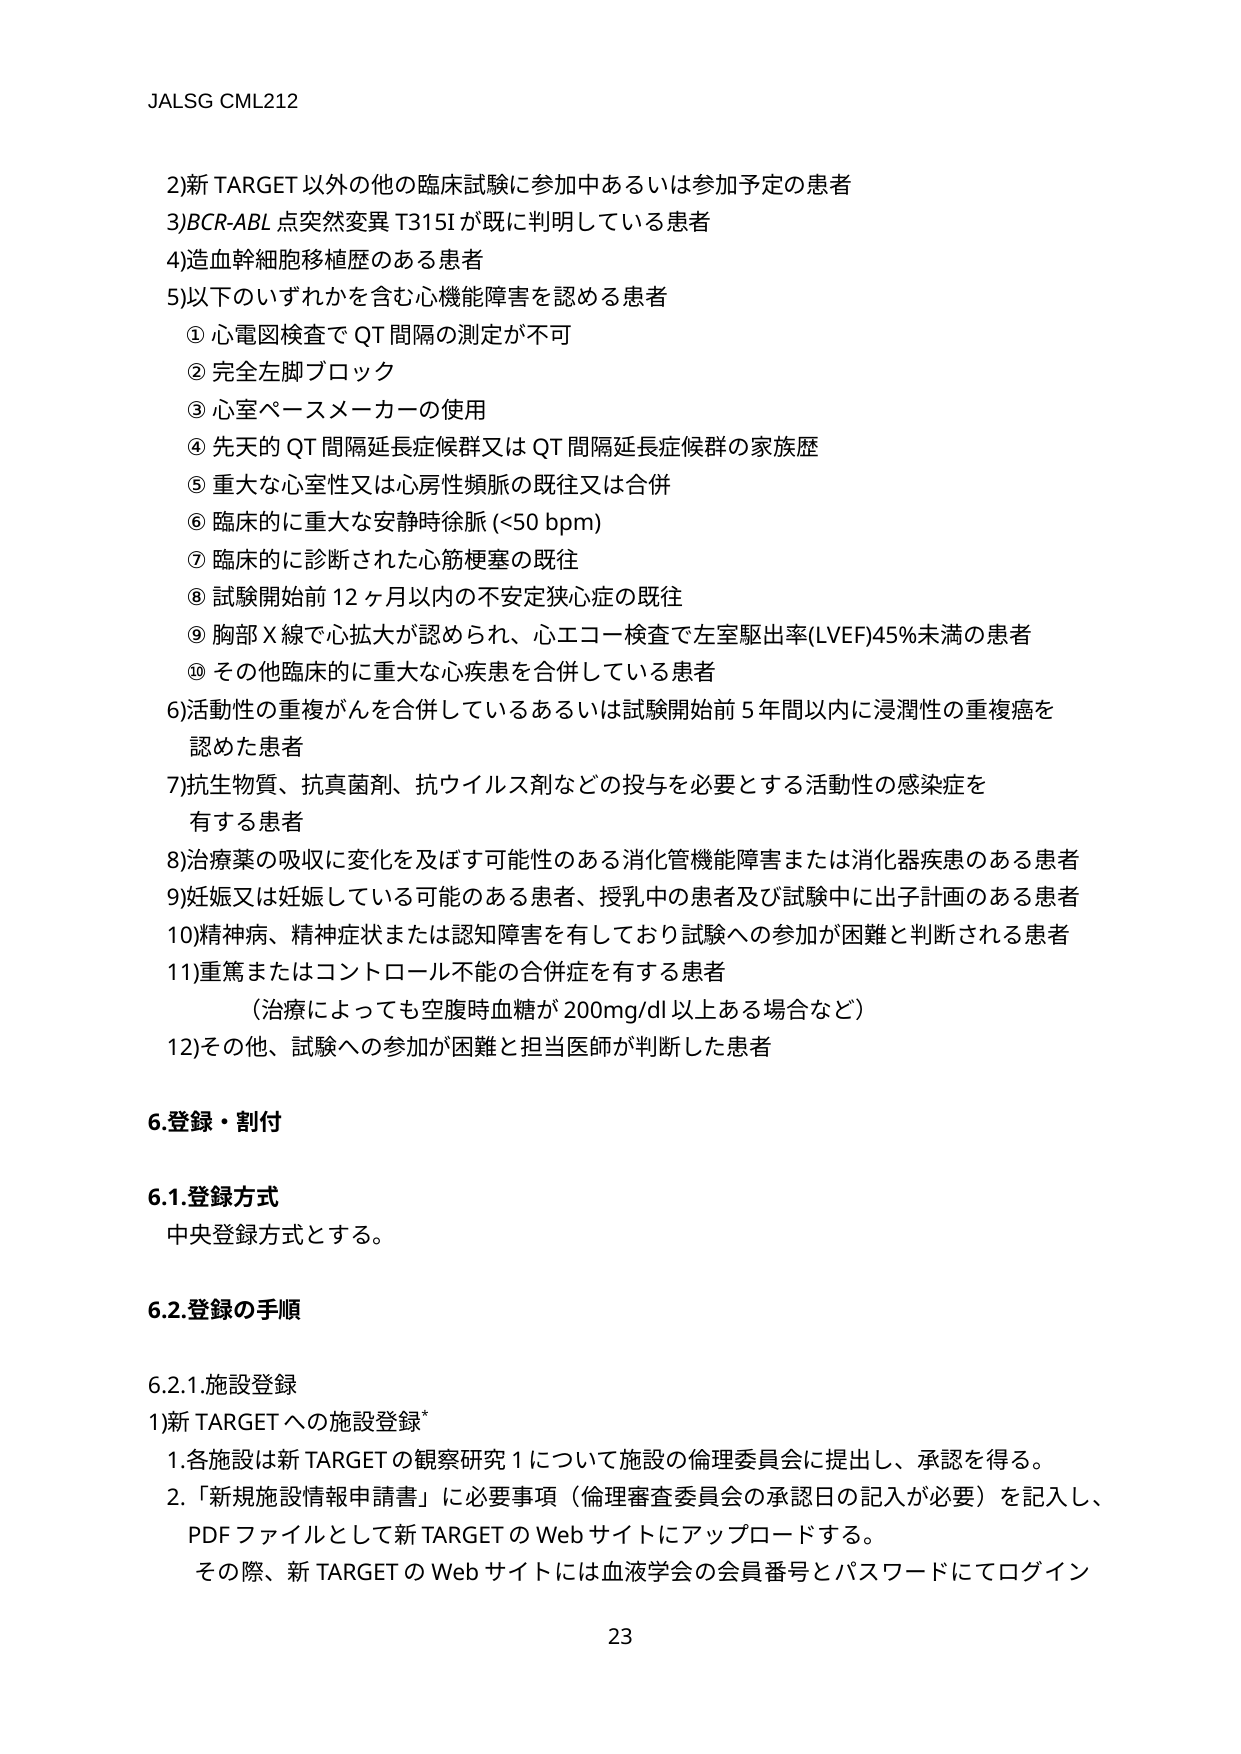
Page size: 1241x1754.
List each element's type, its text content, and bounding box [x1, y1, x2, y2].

text 認めた患者 [166, 727, 1092, 764]
text 2)新TARGET以外の他の臨床試験に参加中あるいは参加予定の患者 [166, 164, 1092, 202]
text 9)妊娠又は妊娠している可能のある患者、授乳中の患者及び試験中に出子計画のある患者 [166, 877, 1092, 914]
text （治療によっても空腹時血糖が200mg/dl以上ある場合など） [166, 989, 1092, 1027]
text 2.「新規施設情報申請書」に必要事項（倫理審査委員会の承認日の記入が必要）を記入し、PDFファイルとして新TARGETのWebサイトにアップロードする。 [166, 1477, 1092, 1552]
text 有する患者 [166, 802, 1092, 839]
text 1.各施設は新TARGETの観察研究1について施設の倫理委員会に提出し、承認を得る。 [166, 1439, 1092, 1477]
subtitle 6.登録・割付 [148, 1102, 1092, 1139]
text 11)重篤またはコントロール不能の合併症を有する患者 [166, 952, 1092, 989]
list 胸部X線で心拡大が認められ、心エコー検査で左室駆出率(LVEF)45%未満の患者 [166, 614, 1092, 652]
text 4)造血幹細胞移植歴のある患者 [166, 239, 1092, 277]
text 10)精神病、精神症状または認知障害を有しており試験への参加が困難と判断される患者 [166, 914, 1092, 952]
list 重大な心室性又は心房性頻脈の既往又は合併 [166, 464, 1092, 502]
list 完全左脚ブロック [166, 352, 1092, 389]
list その他臨床的に重大な心疾患を合併している患者 [166, 652, 1092, 689]
text 6)活動性の重複がんを合併しているあるいは試験開始前5年間以内に浸潤性の重複癌を [166, 689, 1092, 727]
list 心電図検査でQT間隔の測定が不可 [185, 314, 1092, 352]
text 5)以下のいずれかを含む心機能障害を認める患者 [166, 277, 1092, 314]
text 1)新TARGETへの施設登録* [148, 1402, 1092, 1439]
text 8)治療薬の吸収に変化を及ぼす可能性のある消化管機能障害または消化器疾患のある患者 [166, 839, 1092, 877]
list 臨床的に診断された心筋梗塞の既往 [166, 539, 1092, 577]
text 7)抗生物質、抗真菌剤、抗ウイルス剤などの投与を必要とする活動性の感染症を [166, 764, 1092, 802]
subtitle 6.1.登録方式 [148, 1177, 1092, 1214]
list 試験開始前12ヶ月以内の不安定狭心症の既往 [166, 577, 1092, 614]
list 臨床的に重大な安静時徐脈 (<50 bpm) [166, 502, 1092, 539]
text 6.2.1.施設登録 [148, 1364, 1092, 1402]
text 3)BCR-ABL点突然変異T315Iが既に判明している患者 [166, 202, 1092, 239]
text 12)その他、試験への参加が困難と担当医師が判断した患者 [166, 1027, 1092, 1064]
list 先天的QT間隔延長症候群又はQT間隔延長症候群の家族歴 [166, 427, 1092, 464]
subtitle 6.2.登録の手順 [148, 1289, 1092, 1327]
text 中央登録方式とする。 [166, 1214, 1092, 1252]
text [148, 1552, 1092, 1589]
list 心室ペースメーカーの使用 [166, 389, 1092, 427]
